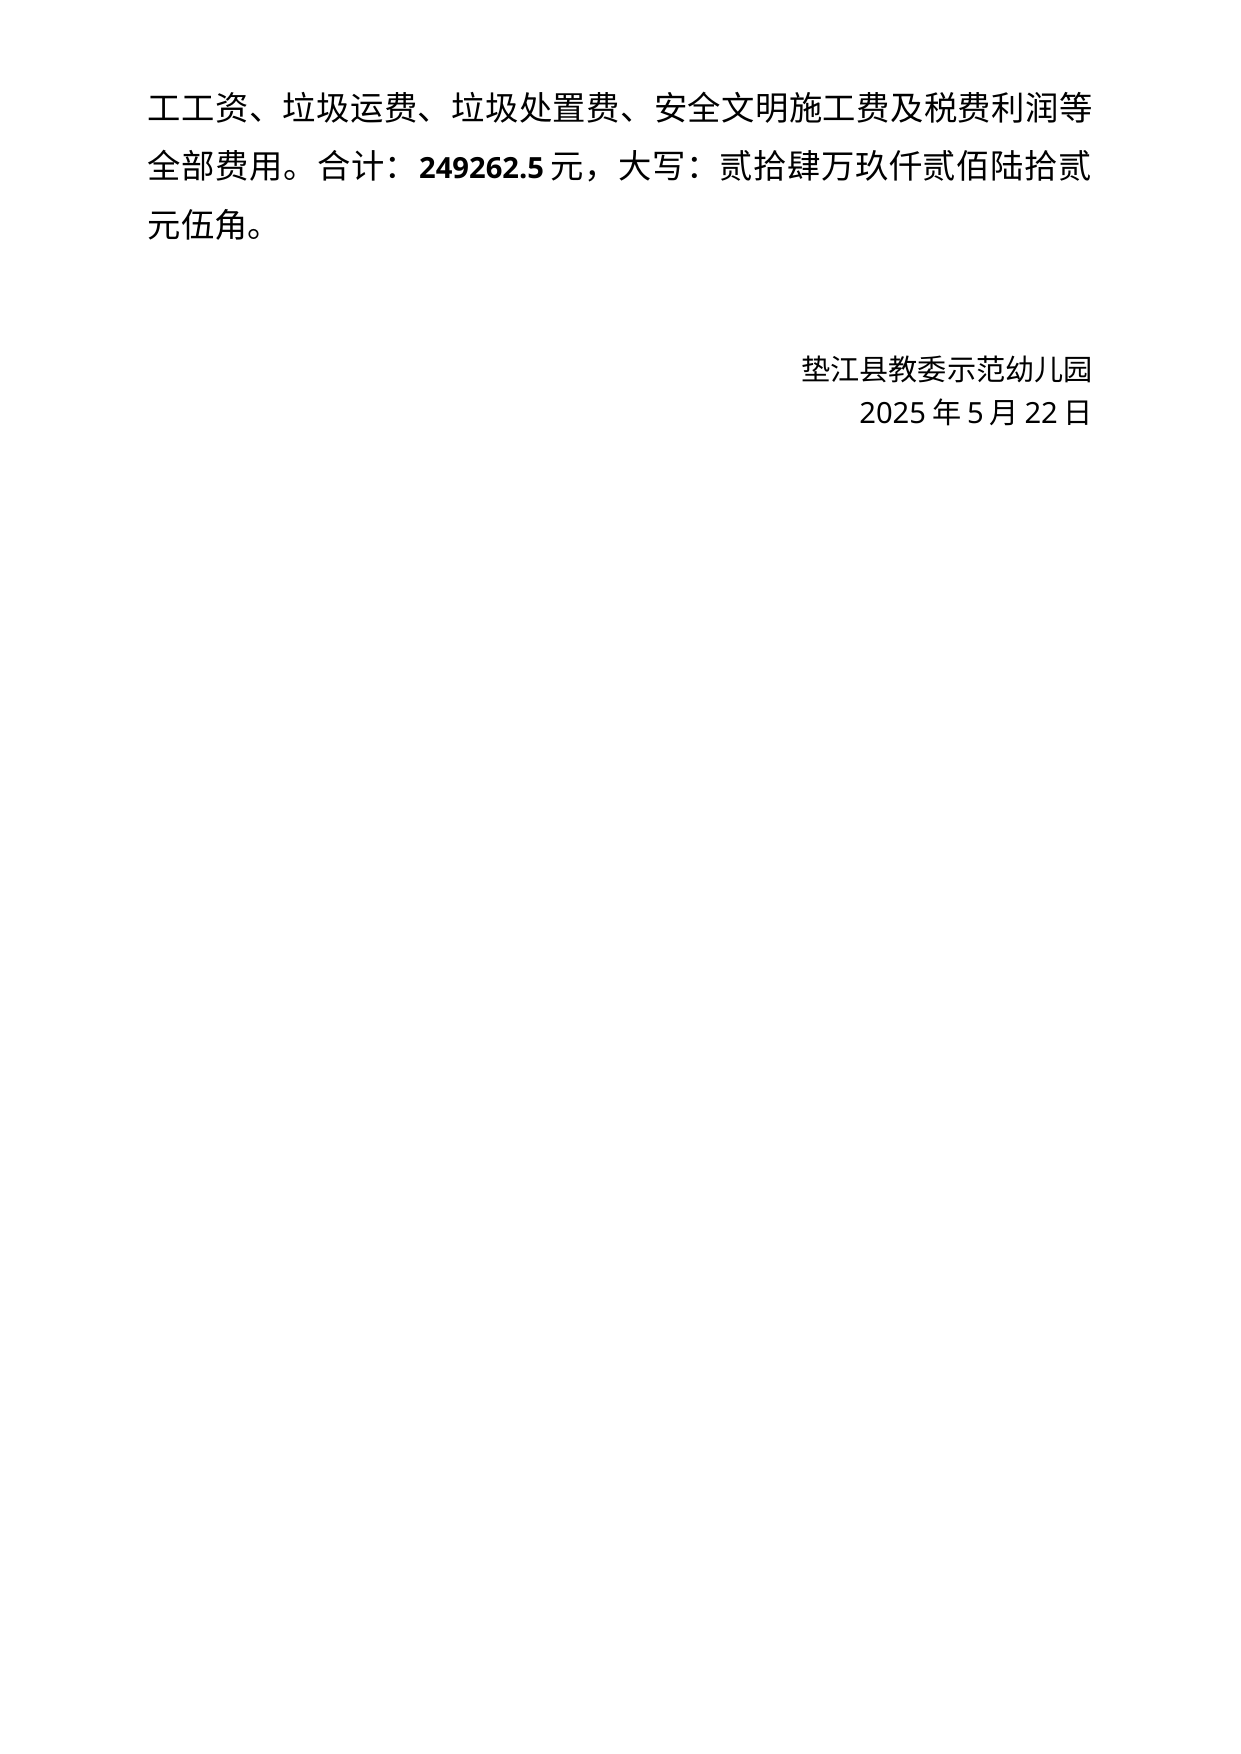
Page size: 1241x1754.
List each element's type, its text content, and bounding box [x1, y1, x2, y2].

text 垫江县教委示范幼儿园 [148, 347, 1092, 389]
text 2025年5月22日 [148, 389, 1092, 432]
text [148, 74, 1092, 249]
